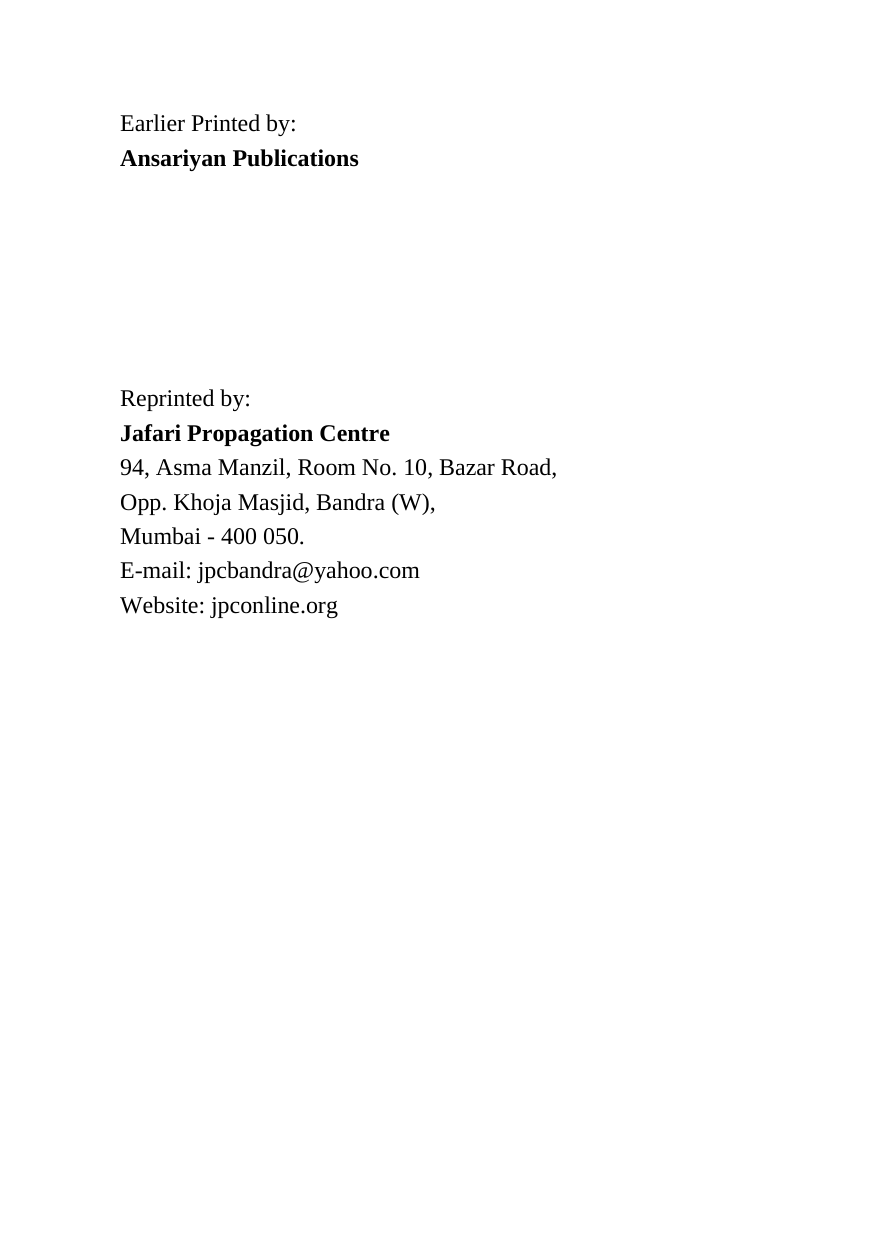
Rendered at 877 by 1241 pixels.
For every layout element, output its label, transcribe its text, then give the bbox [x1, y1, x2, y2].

text Ansariyan Publications [120, 144, 817, 172]
text E-mail: jpcbandra@yahoo.com [120, 556, 817, 584]
text Reprinted by: [120, 384, 817, 412]
text Jafari Propagation Centre [120, 419, 817, 447]
text Mumbai - 400 050. [120, 522, 817, 550]
text 94, Asma Manzil, Room No. 10, Bazar Road, [120, 453, 817, 481]
text Opp. Khoja Masjid, Bandra (W), [120, 487, 817, 516]
text Website: jpconline.org [120, 591, 817, 619]
text Earlier Printed by: [120, 109, 817, 137]
